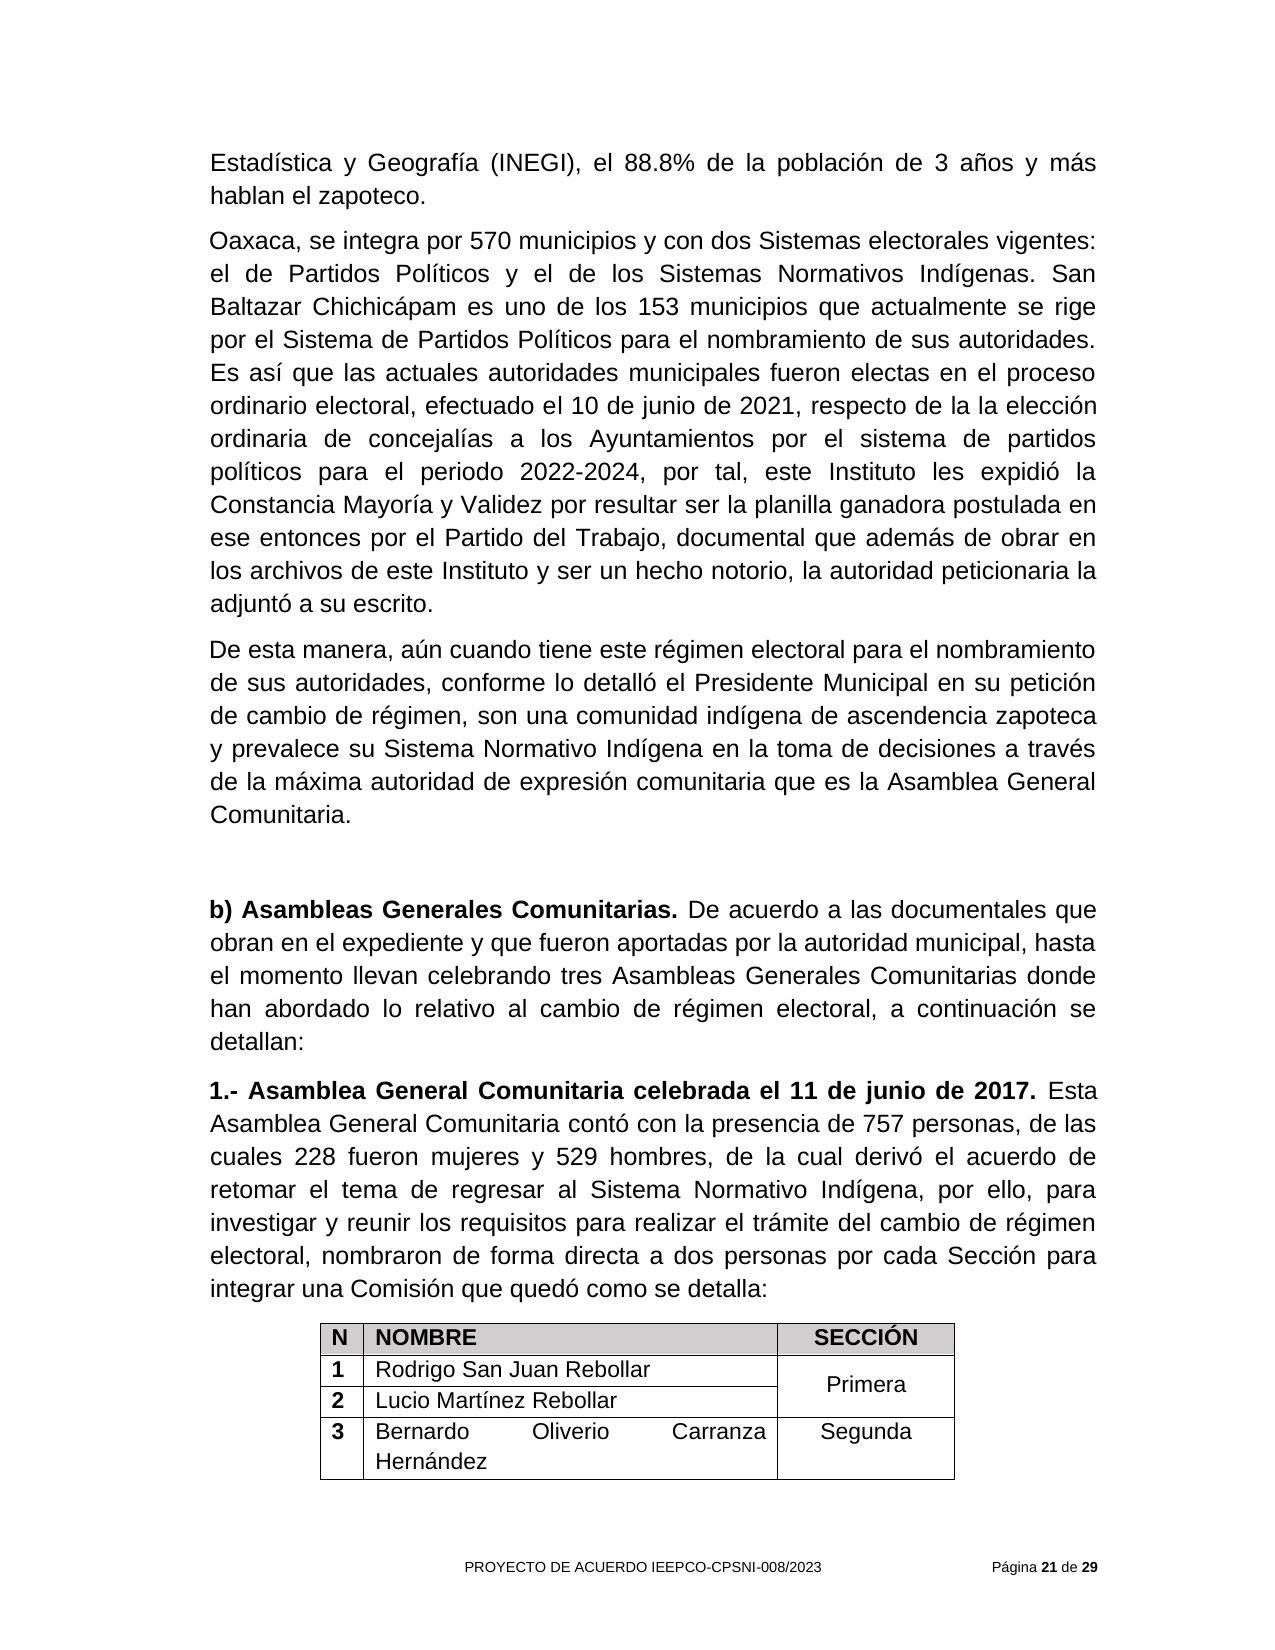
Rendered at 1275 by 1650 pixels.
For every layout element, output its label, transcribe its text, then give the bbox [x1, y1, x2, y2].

text Oaxaca, se integra por 570 municipios y con dos Sistemas electorales vigentes: el de Partidos Políticos y el de los Sistemas Normativos Indígenas. San Baltazar Chichicápam es uno de los 153 municipios que actualmente se rige por el Sistema de Partidos Políticos para el nombramiento de sus autoridades. Es así que las actuales autoridades municipales fueron electas en el proceso ordinario electoral, efectuado el 10 de junio de 2021, respecto de la la elección ordinaria de concejalías a los Ayuntamientos por el sistema de partidos políticos para el periodo 2022-2024, por tal, este Instituto les expidió la Constancia Mayoría y Validez por resultar ser la planilla ganadora postulada en ese entonces por el Partido del Trabajo, documental que además de obrar en los archivos de este Instituto y ser un hecho notorio, la autoridad peticionaria la adjuntó a su escrito. [209, 226, 1098, 618]
table_cell Bernardo Oliverio Carranza Hernández [364, 1418, 777, 1478]
table_cell 3 [321, 1418, 363, 1478]
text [209, 148, 1098, 209]
text 1.- Asamblea General Comunitaria celebrada el 11 de junio de 2017. Esta Asamblea General Comunitaria contó con la presencia de 757 personas, de las cuales 228 fueron mujeres y 529 hombres, de la cual derivó el acuerdo de retomar el tema de regresar al Sistema Normativo Indígena, por ello, para investigar y reunir los requisitos para realizar el trámite del cambio de régimen electoral, nombraron de forma directa a dos personas por cada Sección para integrar una Comisión que quedó como se detalla: [209, 1076, 1098, 1303]
table_header SECCIÓN [778, 1324, 954, 1354]
table_cell Segunda [778, 1418, 954, 1478]
table_header N [321, 1324, 363, 1354]
text De esta manera, aún cuando tiene este régimen electoral para el nombramiento de sus autoridades, conforme lo detalló el Presidente Municipal en su petición de cambio de régimen, son una comunidad indígena de ascendencia zapoteca y prevalece su Sistema Normativo Indígena en la toma de decisiones a través de la máxima autoridad de expresión comunitaria que es la Asamblea General Comunitaria. [209, 635, 1098, 829]
table_cell Lucio Martínez Rebollar [364, 1387, 777, 1417]
table_header NOMBRE [364, 1324, 777, 1354]
text b) Asambleas Generales Comunitarias. De acuerdo a las documentales que obran en el expediente y que fueron aportadas por la autoridad municipal, hasta el momento llevan celebrando tres Asambleas Generales Comunitarias donde han abordado lo relativo al cambio de régimen electoral, a continuación se detallan: [209, 895, 1098, 1056]
table_cell 1 [321, 1356, 363, 1386]
table_cell Primera [778, 1356, 954, 1417]
table_cell 2 [321, 1387, 363, 1417]
table_cell Rodrigo San Juan Rebollar [364, 1356, 777, 1386]
